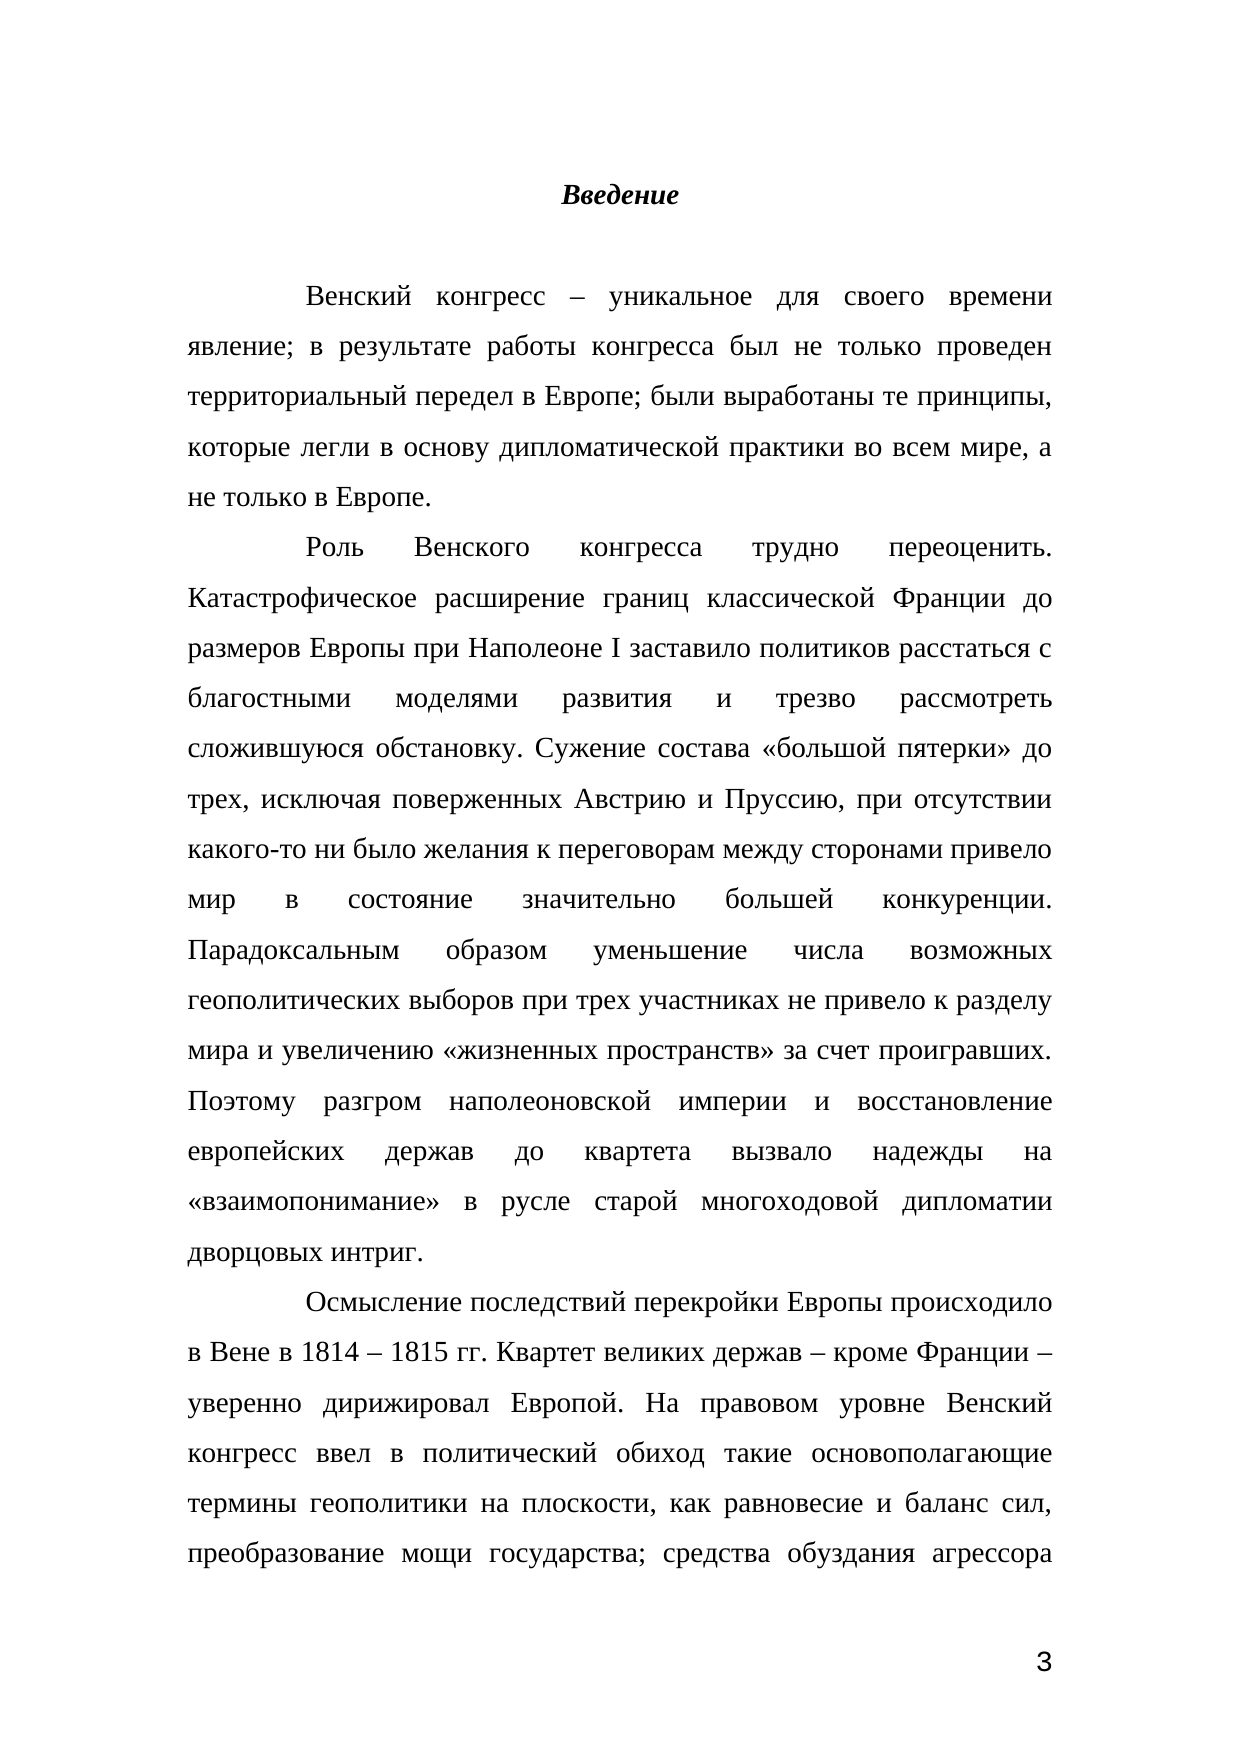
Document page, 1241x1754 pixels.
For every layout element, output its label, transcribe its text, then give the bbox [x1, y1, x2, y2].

text Введение [187, 177, 1053, 211]
text Венский конгресс – уникальное для своего времени явление; в результате работы конгресса был не только проведен территориальный передел в Европе; были выработаны те принципы, которые легли в основу дипломатической практики во всем мире, а не только в Европе. [187, 278, 1053, 513]
text Роль Венского конгресса трудно переоценить. Катастрофическое расширение границ классической Франции до размеров Европы при Наполеоне I заставило политиков расстаться с благостными моделями развития и трезво рассмотреть сложившуюся обстановку. Сужение состава «большой пятерки» до трех, исключая поверженных Австрию и Пруссию, при отсутствии какого-то ни было желания к переговорам между сторонами привело мир в состояние значительно большей конкуренции. Парадоксальным образом уменьшение числа возможных геополитических выборов при трех участниках не привело к разделу мира и увеличению «жизненных пространств» за счет проигравших. Поэтому разгром наполеоновской империи и восстановление европейских держав до квартета вызвало надежды на «взаимопонимание» в русле старой многоходовой дипломатии дворцовых интриг. [187, 529, 1053, 1267]
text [187, 1284, 1053, 1569]
